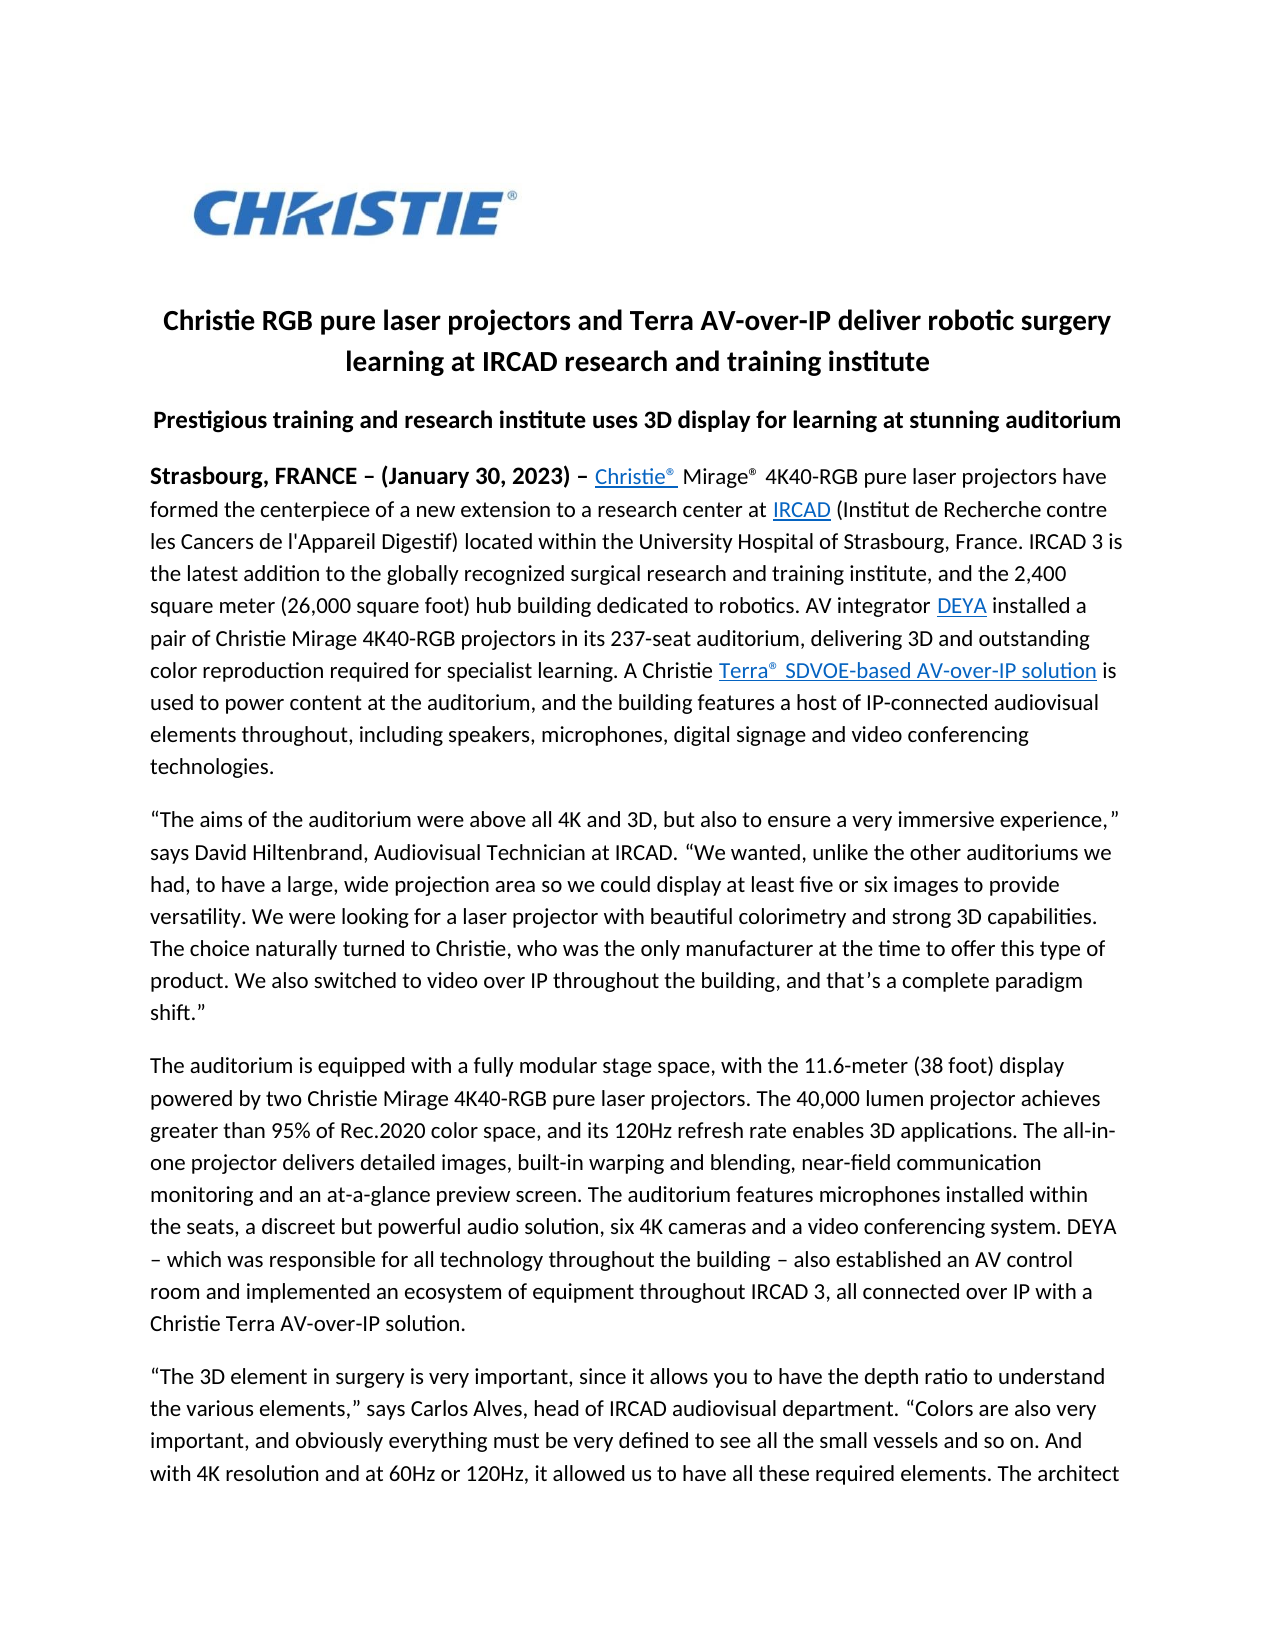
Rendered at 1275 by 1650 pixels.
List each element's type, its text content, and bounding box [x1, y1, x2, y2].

text Christie RGB pure laser projectors and Terra AV-over-IP deliver robotic surgery learning at IRCAD research and training institute [150, 302, 1125, 378]
picture [150, 149, 551, 277]
text “The aims of the auditorium were above all 4K and 3D, but also to ensure a very immersive experience,” says David Hiltenbrand, Audiovisual Technician at IRCAD. “We wanted, unlike the other auditoriums we had, to have a large, wide projection area so we could display at least five or six images to provide versatility. We were looking for a laser projector with beautiful colorimetry and strong 3D capabilities. The choice naturally turned to Christie, who was the only manufacturer at the time to offer this type of product. We also switched to video over IP throughout the building, and that’s a complete paradigm shift.” [150, 805, 1125, 1027]
text Prestigious training and research institute uses 3D display for learning at stunning auditorium [150, 404, 1125, 435]
text Strasbourg, FRANCE – (January 30, 2023) – Christie® Mirage® 4K40-RGB pure laser projectors have formed the centerpiece of a new extension to a research center at IRCAD (Institut de Recherche contre les Cancers de l'Appareil Digestif) located within the University Hospital of Strasbourg, France. IRCAD 3 is the latest addition to the globally recognized surgical research and training institute, and the 2,400 square meter (26,000 square foot) hub building dedicated to robotics. AV integrator DEYA installed a pair of Christie Mirage 4K40-RGB projectors in its 237-seat auditorium, delivering 3D and outstanding color reproduction required for specialist learning. A Christie Terra® SDVOE-based AV-over-IP solution is used to power content at the auditorium, and the building features a host of IP-connected audiovisual elements throughout, including speakers, microphones, digital signage and video conferencing technologies. [150, 460, 1125, 780]
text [150, 1362, 1125, 1487]
text The auditorium is equipped with a fully modular stage space, with the 11.6-meter (38 foot) display powered by two Christie Mirage 4K40-RGB pure laser projectors. The 40,000 lumen projector achieves greater than 95% of Rec.2020 color space, and its 120Hz refresh rate enables 3D applications. The all-in-one projector delivers detailed images, built-in warping and blending, near-field communication monitoring and an at-a-glance preview screen. The auditorium features microphones installed within the seats, a discreet but powerful audio solution, six 4K cameras and a video conferencing system. DEYA – which was responsible for all technology throughout the building – also established an AV control room and implemented an ecosystem of equipment throughout IRCAD 3, all connected over IP with a Christie Terra AV-over-IP solution. [150, 1052, 1125, 1337]
